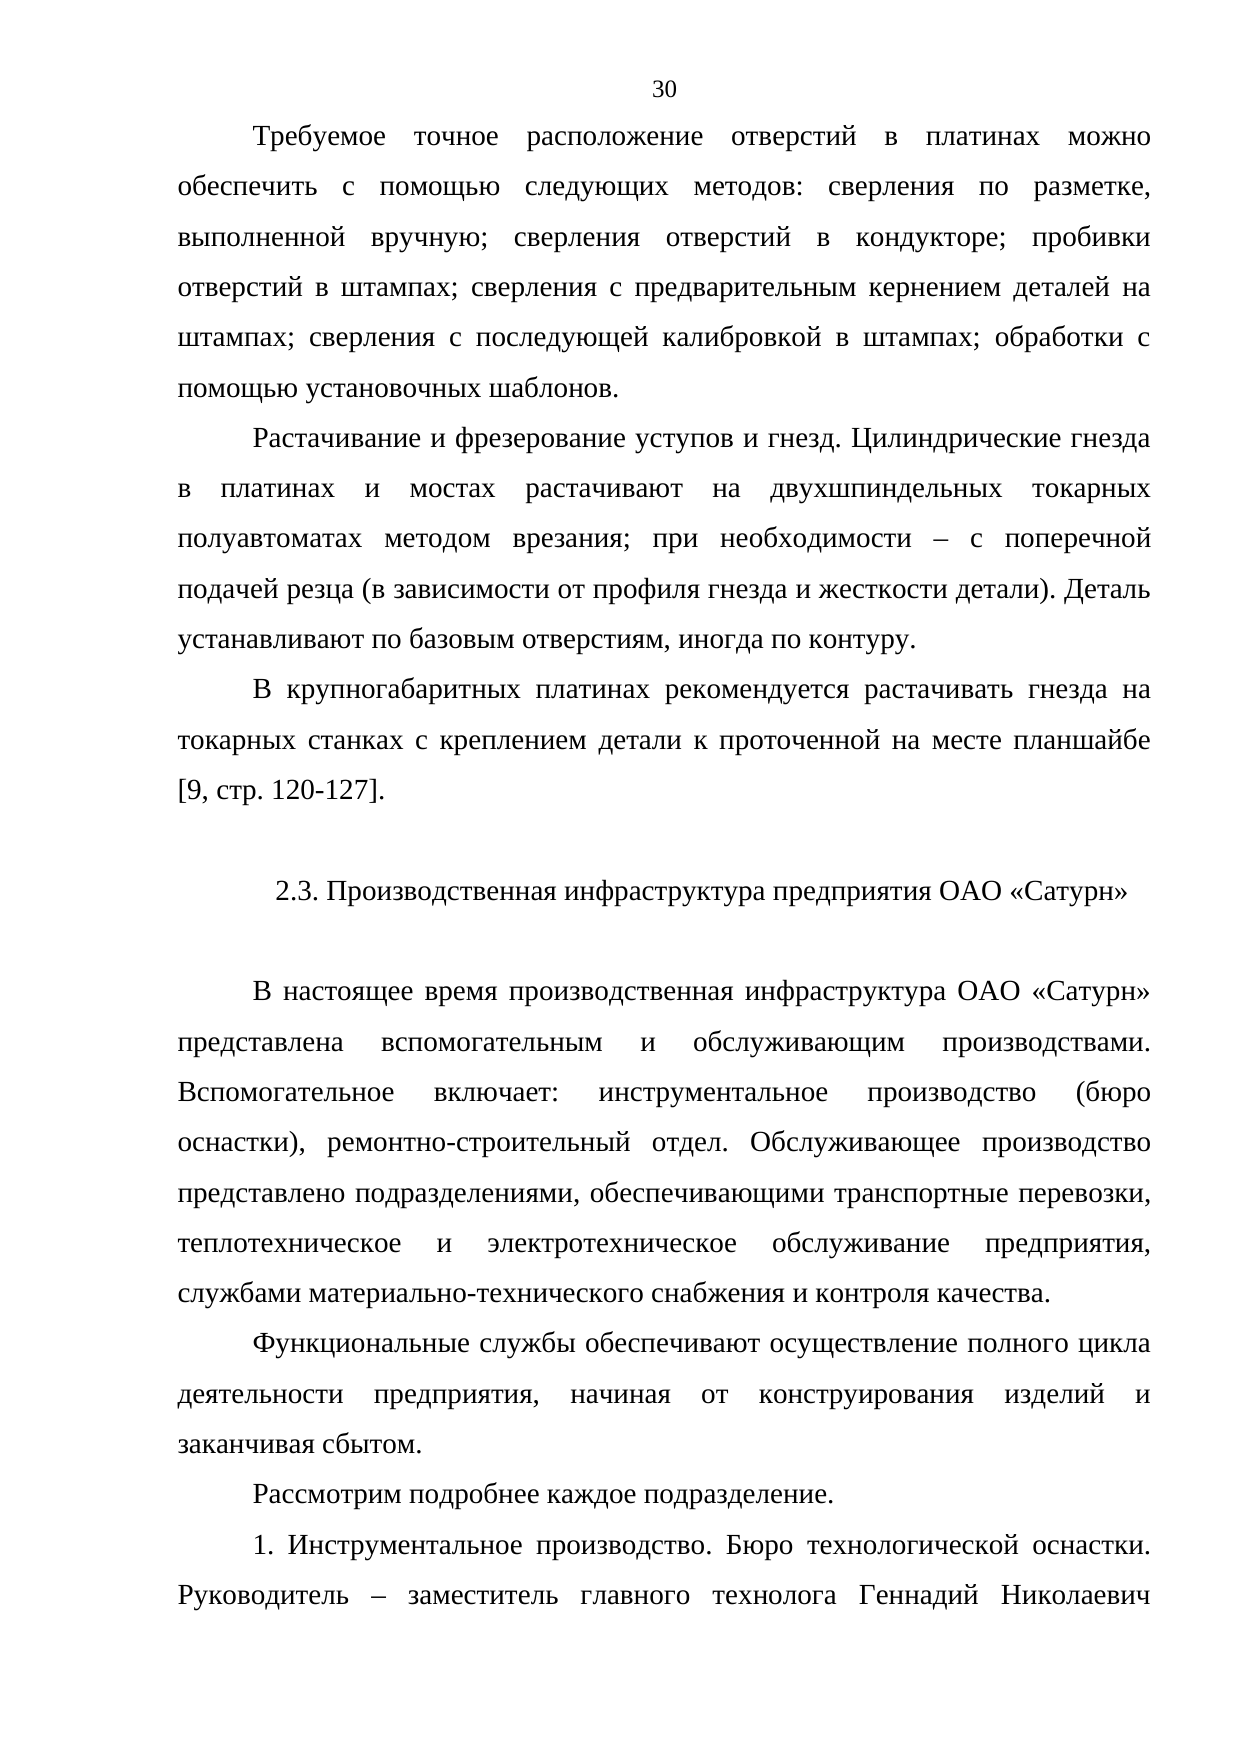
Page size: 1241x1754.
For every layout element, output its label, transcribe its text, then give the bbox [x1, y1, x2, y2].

text В настоящее время производственная инфраструктура ОАО «Сатурн» представлена вспомогательным и обслуживающим производствами. Вспомогательное включает: инструментальное производство (бюро оснастки), ремонтно-строительный отдел. Обслуживающее производство представлено подразделениями, обеспечивающими транспортные перевозки, теплотехническое и электротехническое обслуживание предприятия, службами материально-технического снабжения и контроля качества. [177, 973, 1152, 1309]
text В крупногабаритных платинах рекомендуется растачивать гнезда на токарных станках с креплением детали к проточенной на месте планшайбе [9, стр. 120-127]. [177, 672, 1152, 806]
text Требуемое точное расположение отверстий в платинах можно обеспечить с помощью следующих методов: сверления по разметке, выполненной вручную; сверления отверстий в кондукторе; пробивки отверстий в штампах; сверления с предварительным кернением деталей на штампах; сверления с последующей калибровкой в штампах; обработки с помощью установочных шаблонов. [177, 118, 1152, 403]
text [177, 1527, 1152, 1611]
text 2.3. Производственная инфраструктура предприятия ОАО «Сатурн» [177, 873, 1152, 906]
text Растачивание и фрезерование уступов и гнезд. Цилиндрические гнезда в платинах и мостах растачивают на двухшпиндельных токарных полуавтоматах методом врезания; при необходимости – с поперечной подачей резца (в зависимости от профиля гнезда и жесткости детали). Деталь устанавливают по базовым отверстиям, иногда по контуру. [177, 420, 1152, 655]
text Функциональные службы обеспечивают осуществление полного цикла деятельности предприятия, начиная от конструирования изделий и заканчивая сбытом. [177, 1326, 1152, 1460]
text Рассмотрим подробнее каждое подразделение. [177, 1477, 1152, 1510]
